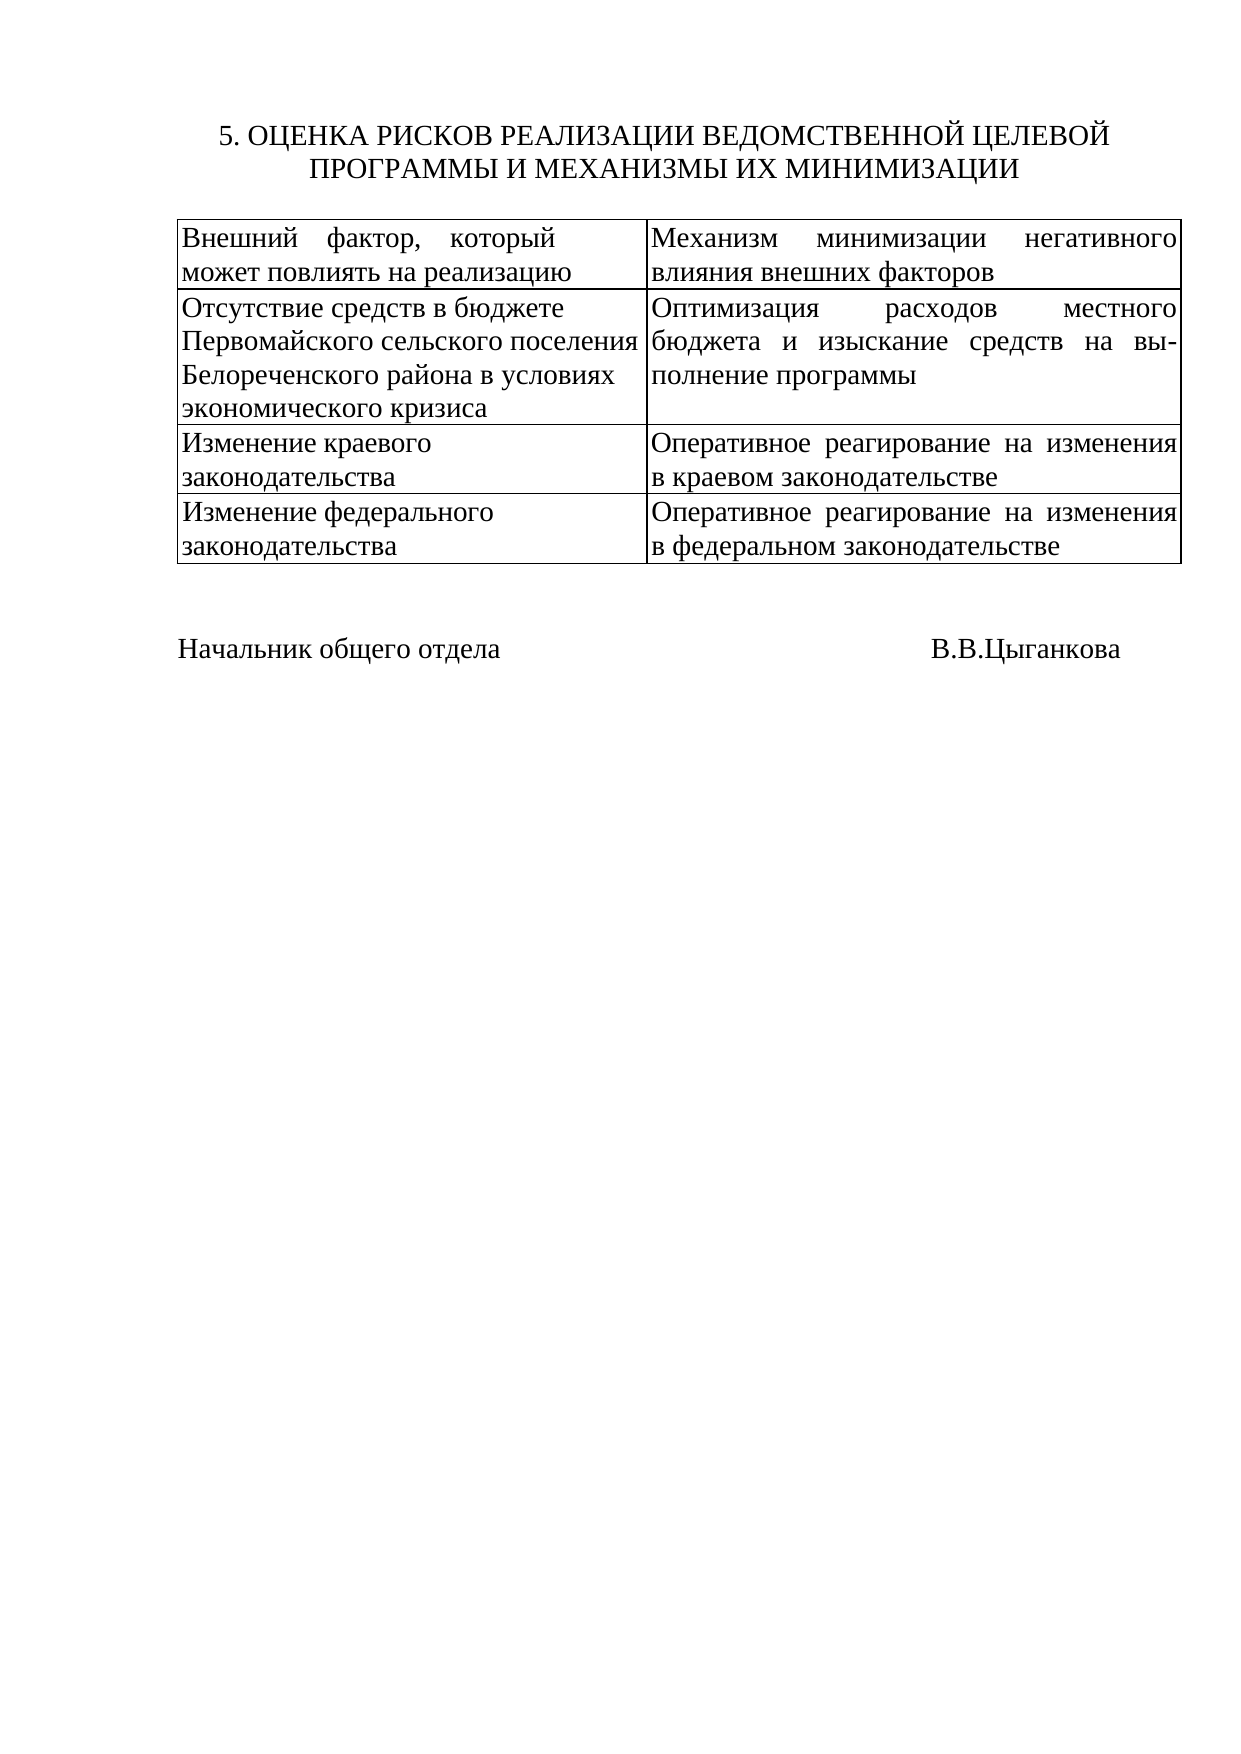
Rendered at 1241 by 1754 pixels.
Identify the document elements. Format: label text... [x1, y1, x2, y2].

table_cell Оперативное реагирование на изменения в федеральном законодательстве [648, 494, 1180, 562]
text 5. ОЦЕНКА РИСКОВ РЕАЛИЗАЦИИ ВЕДОМСТВЕННОЙ ЦЕЛЕВОЙ ПРОГРАММЫ И МЕХАНИЗМЫ ИХ МИНИМИЗАЦИИ [177, 118, 1152, 185]
table_cell Оптимизация расходов местного бюджета и изыскание средств на выполнение программы [648, 290, 1180, 424]
table_header Механизм минимизации негативного влияния внешних факторов [648, 220, 1180, 288]
table_cell Изменение федерального законодательства [178, 494, 646, 562]
text Начальник общего отдела В.В.Цыганкова [177, 631, 1152, 665]
